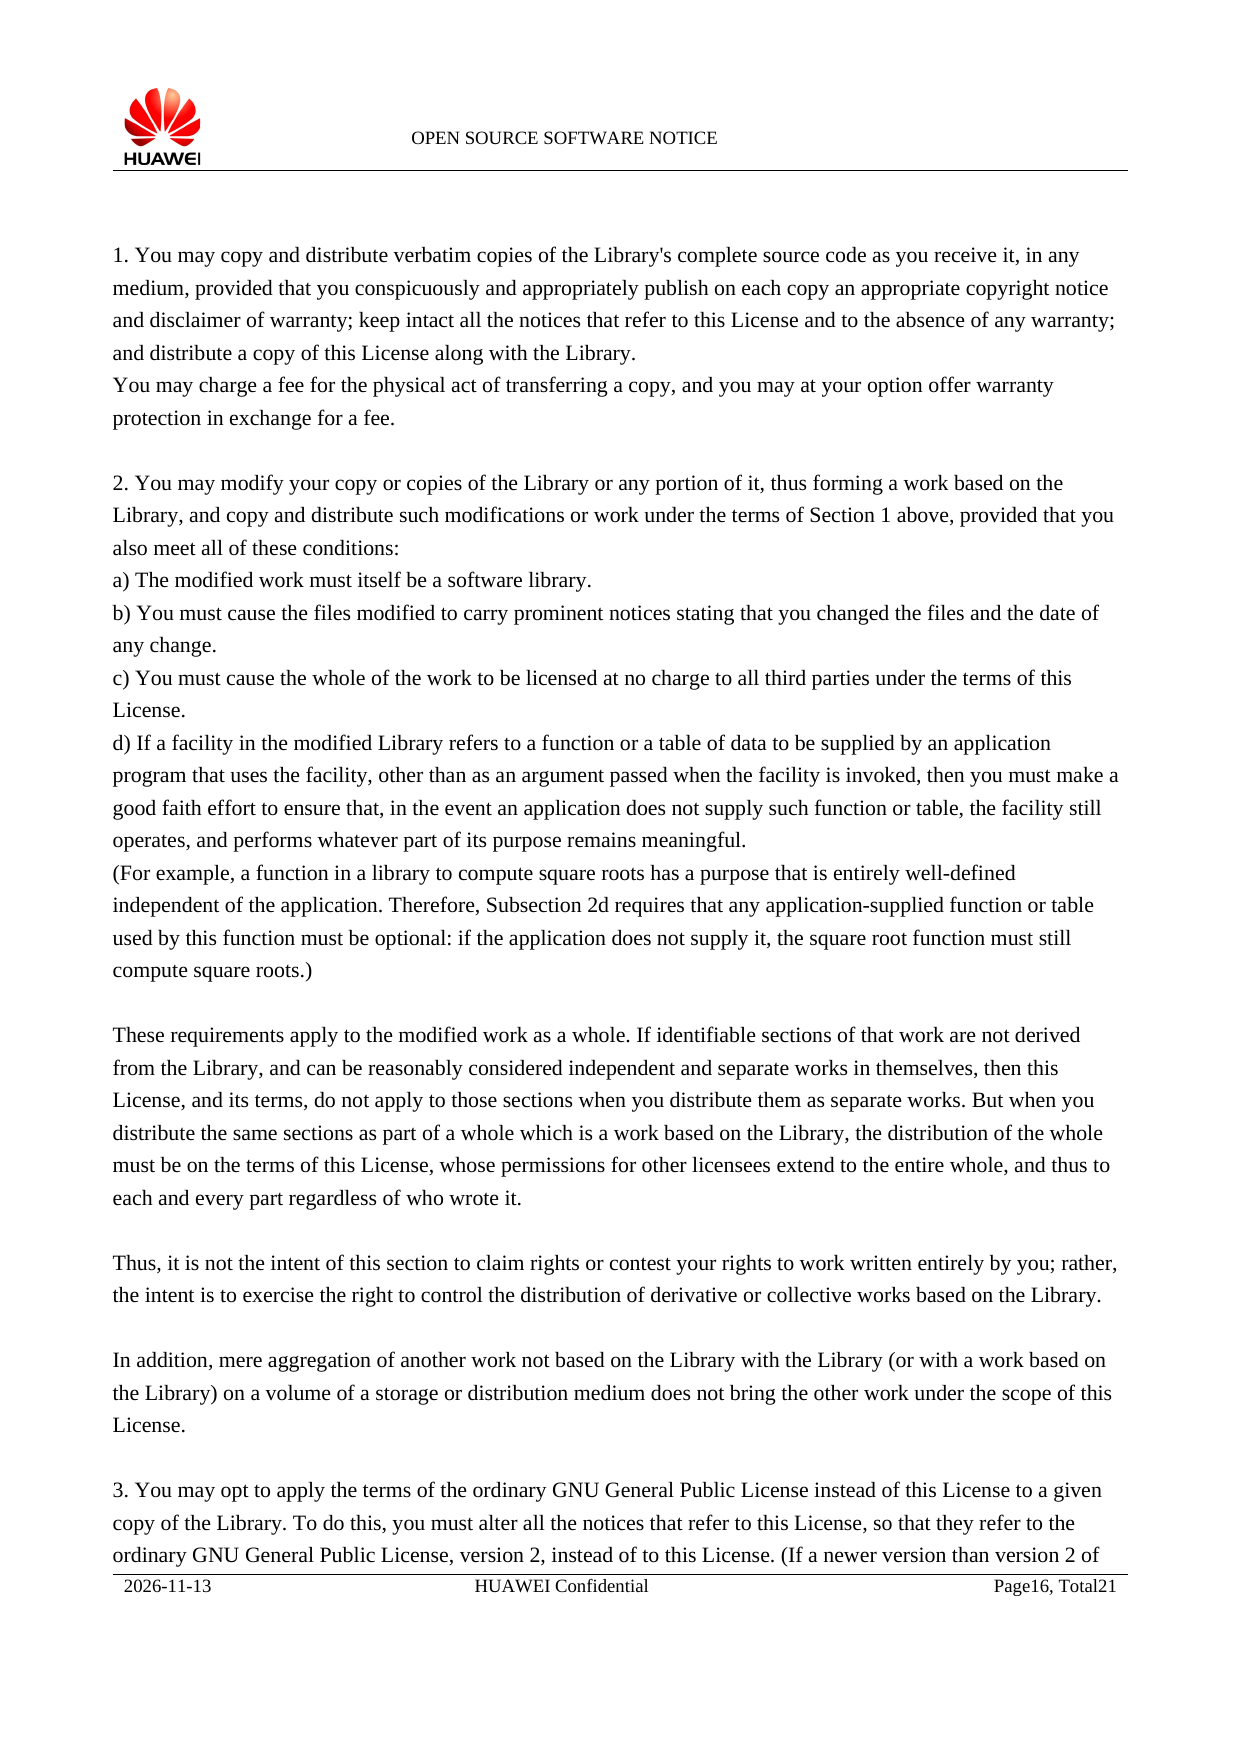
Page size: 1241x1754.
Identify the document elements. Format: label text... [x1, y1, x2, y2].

picture [124, 88, 201, 165]
